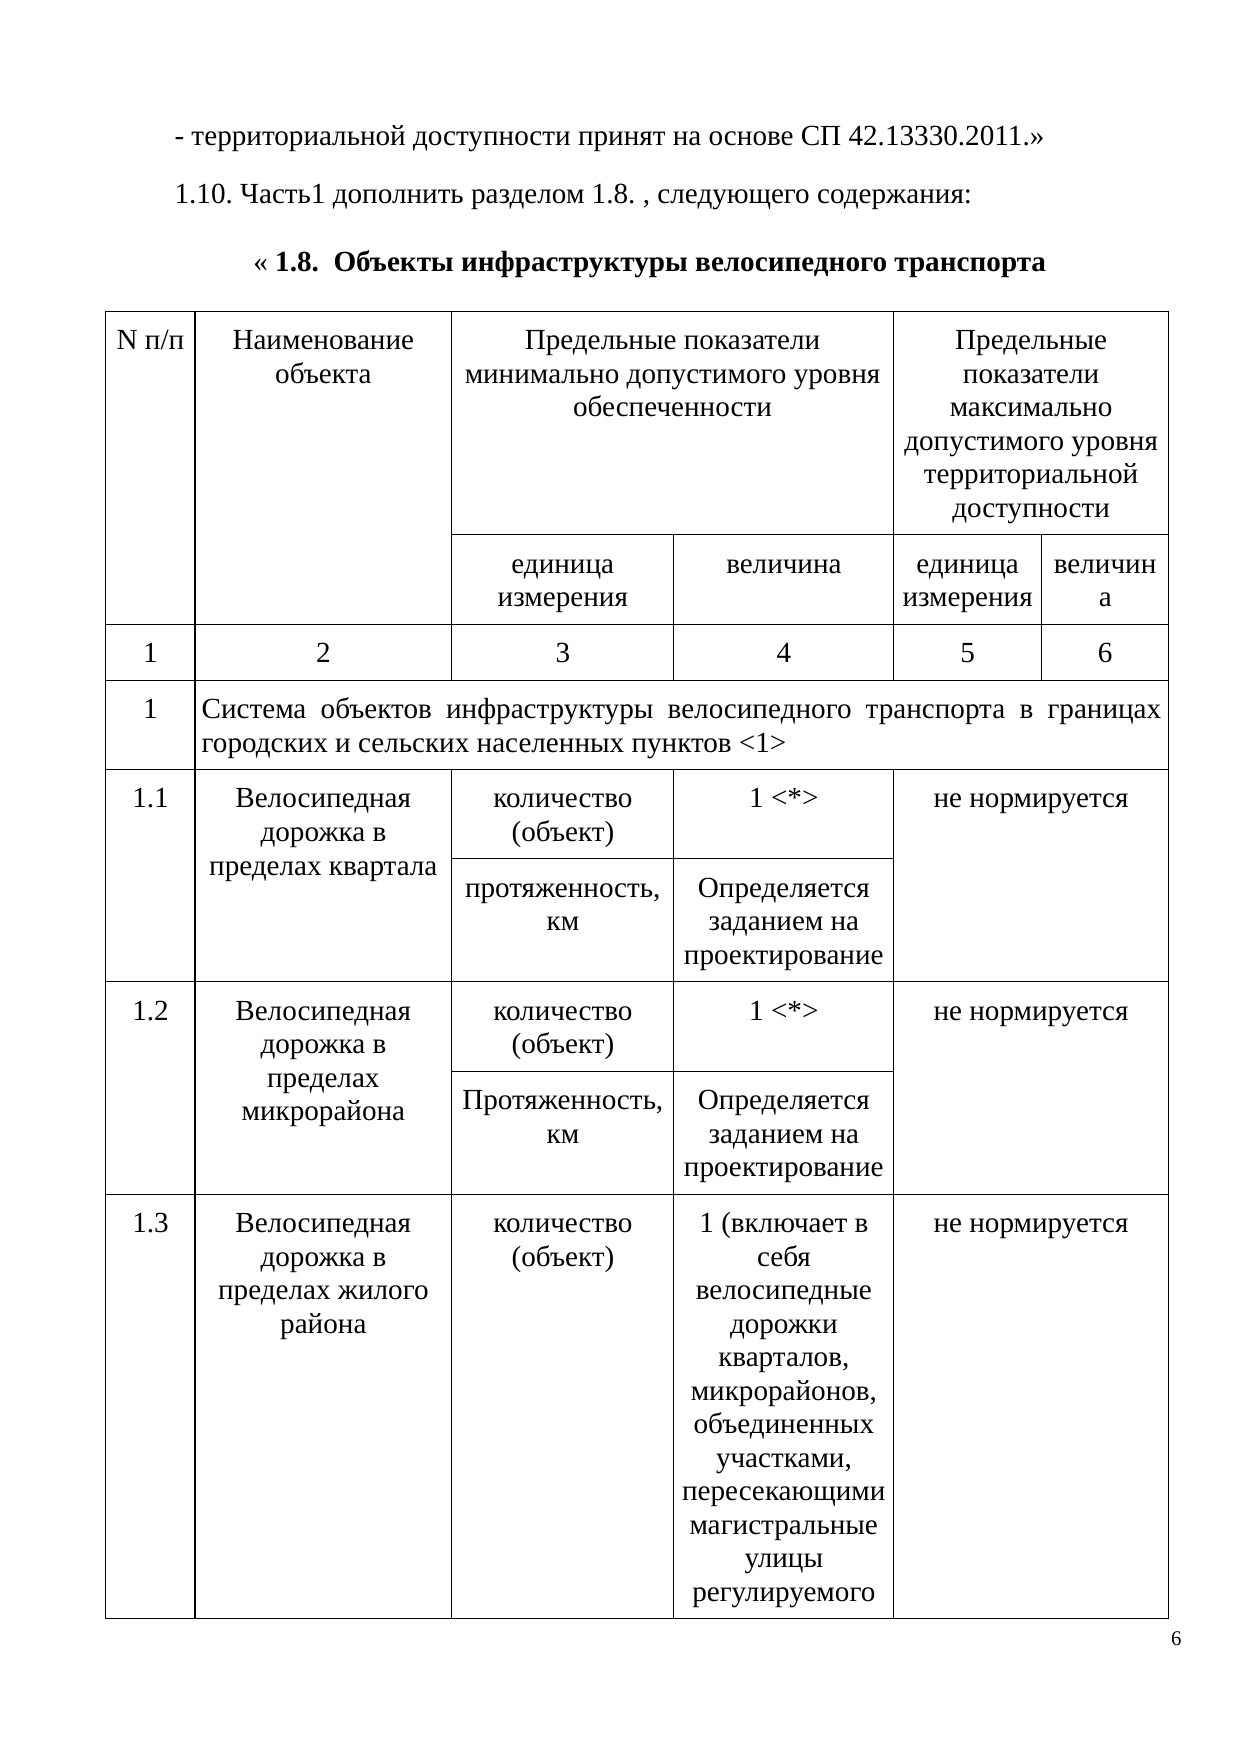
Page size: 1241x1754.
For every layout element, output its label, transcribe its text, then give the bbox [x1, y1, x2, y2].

table_cell 4 [674, 625, 893, 679]
table_cell единица измерения [452, 535, 673, 624]
table_header Предельные показатели минимально допустимого уровня обеспеченности [452, 312, 893, 534]
table_cell количество (объект) [452, 1195, 673, 1618]
table_header Наименование объекта [196, 312, 451, 624]
table_cell Протяженность, км [452, 1072, 673, 1193]
table_cell 1 [106, 625, 194, 679]
table_cell Велосипедная дорожка в пределах квартала [196, 770, 451, 981]
table_cell Определяется заданием на проектирование [674, 1072, 893, 1193]
table_cell 5 [894, 625, 1041, 679]
table_cell количество (объект) [452, 770, 673, 858]
table_cell 1 [106, 681, 194, 769]
table_cell Велосипедная дорожка в пределах микрорайона [196, 982, 451, 1193]
table_cell 1.1 [106, 770, 194, 981]
table_header Предельные показатели максимально допустимого уровня территориальной доступности [894, 312, 1168, 534]
table_cell 3 [452, 625, 673, 679]
table_cell единица измерения [894, 535, 1041, 624]
table_cell Определяется заданием на проектирование [674, 859, 893, 981]
title « 1.8. Объекты инфраструктуры велосипедного транспорта [118, 244, 1181, 277]
table_cell 2 [196, 625, 451, 679]
text 1.10. Часть1 дополнить разделом 1.8. , следующего содержания: [118, 177, 1181, 210]
table_cell протяженность, км [452, 859, 673, 981]
table_cell 6 [1042, 625, 1168, 679]
table_cell 1 <*> [674, 770, 893, 858]
table_cell величина [1042, 535, 1168, 624]
table_cell величина [674, 535, 893, 624]
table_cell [196, 1195, 451, 1618]
text - территориальной доступности принят на основе СП 42.13330.2011.» [118, 118, 1181, 152]
table_cell Система объектов инфраструктуры велосипедного транспорта в границах городских и сельских населенных пунктов <1> [196, 681, 1168, 769]
table_cell 1.3 [106, 1195, 194, 1618]
table_cell не нормируется [894, 1195, 1168, 1618]
table_cell не нормируется [894, 770, 1168, 981]
table_cell количество (объект) [452, 982, 673, 1071]
table_cell не нормируется [894, 982, 1168, 1193]
table_cell 1 <*> [674, 982, 893, 1071]
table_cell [674, 1195, 893, 1618]
table_cell 1.2 [106, 982, 194, 1193]
table_header N п/п [106, 312, 194, 624]
